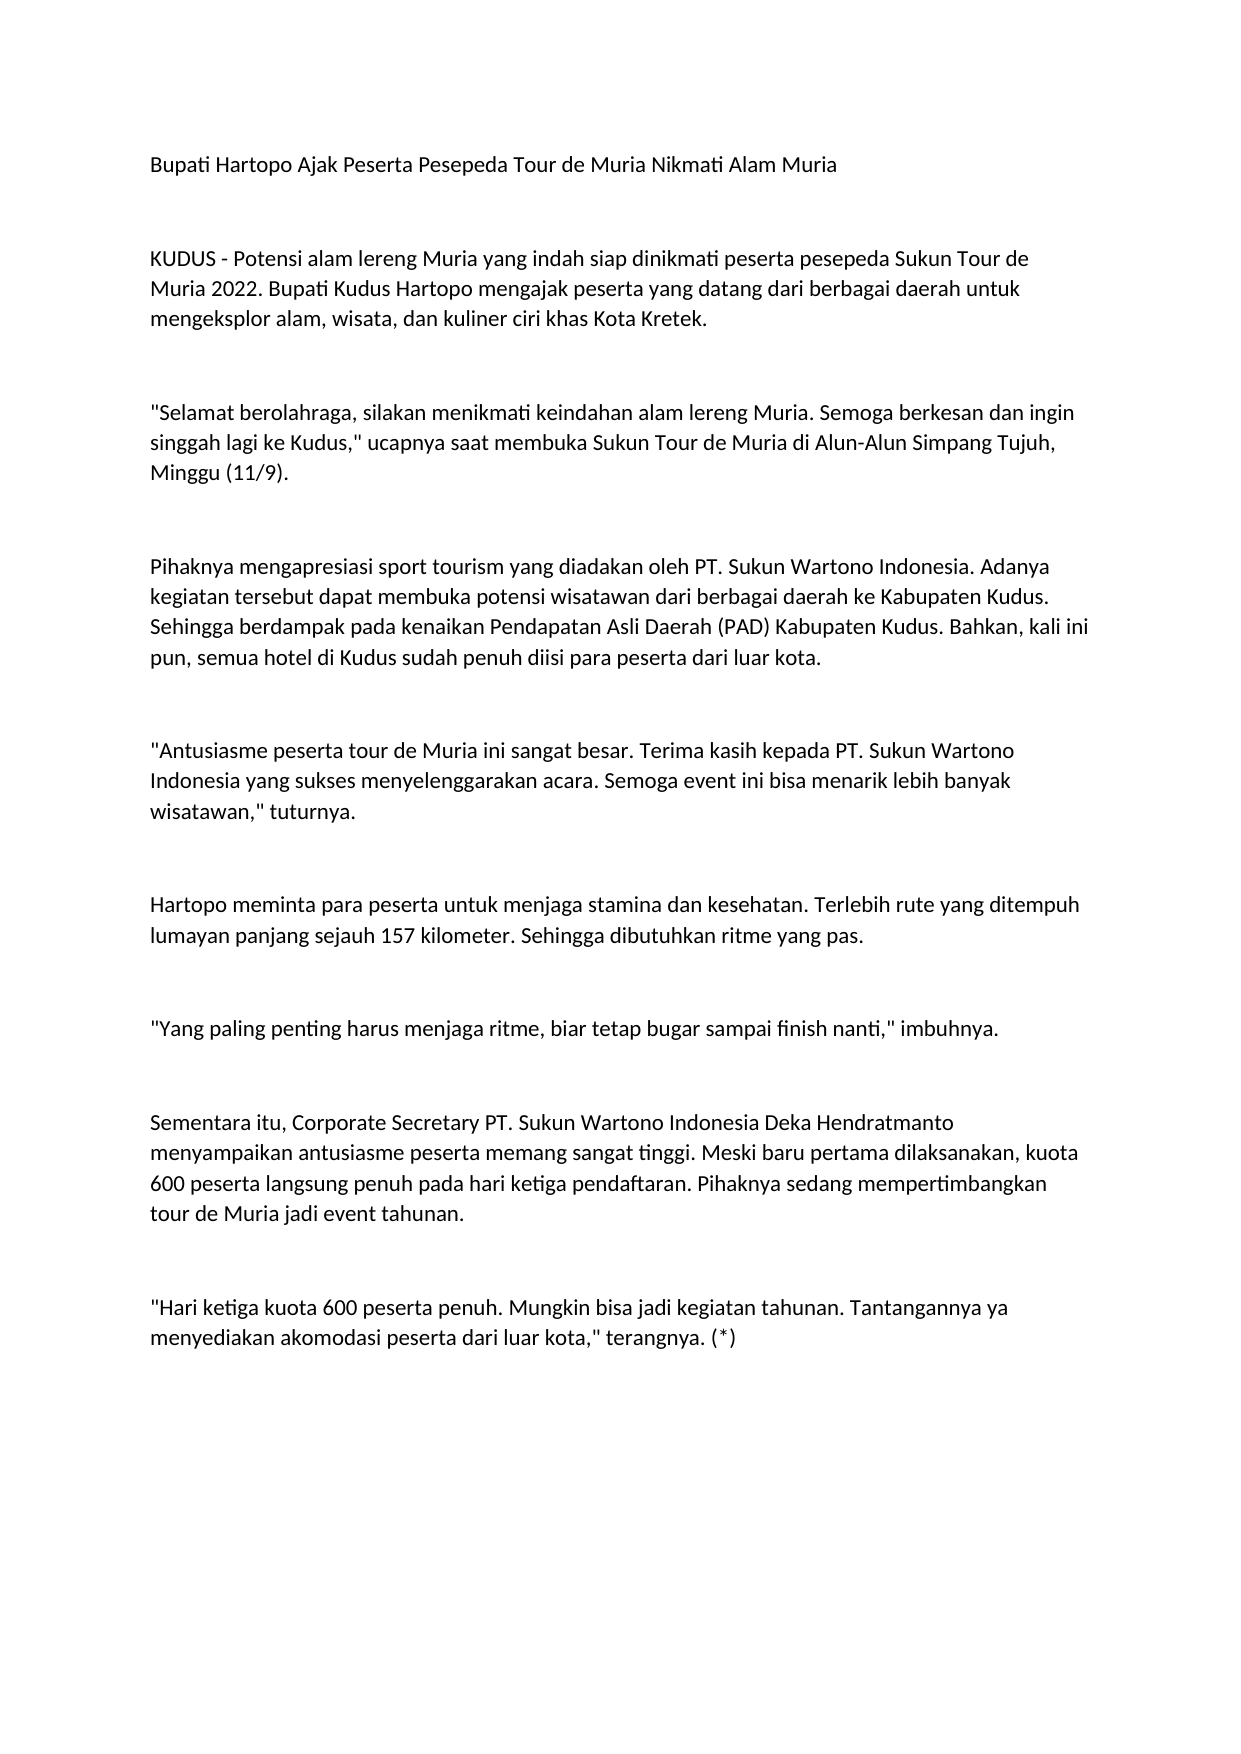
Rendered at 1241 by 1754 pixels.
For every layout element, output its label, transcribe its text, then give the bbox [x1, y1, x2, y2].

text "Selamat berolahraga, silakan menikmati keindahan alam lereng Muria. Semoga berkesan dan ingin singgah lagi ke Kudus," ucapnya saat membuka Sukun Tour de Muria di Alun-Alun Simpang Tujuh, Minggu (11/9). [150, 398, 1090, 486]
text Sementara itu, Corporate Secretary PT. Sukun Wartono Indonesia Deka Hendratmanto menyampaikan antusiasme peserta memang sangat tinggi. Meski baru pertama dilaksanakan, kuota 600 peserta langsung penuh pada hari ketiga pendaftaran. Pihaknya sedang mempertimbangkan tour de Muria jadi event tahunan. [150, 1108, 1090, 1227]
text "Hari ketiga kuota 600 peserta penuh. Mungkin bisa jadi kegiatan tahunan. Tantangannya ya menyediakan akomodasi peserta dari luar kota," terangnya. (*) [150, 1293, 1090, 1351]
text "Antusiasme peserta tour de Muria ini sangat besar. Terima kasih kepada PT. Sukun Wartono Indonesia yang sukses menyelenggarakan acara. Semoga event ini bisa menarik lebih banyak wisatawan," tuturnya. [150, 736, 1090, 825]
text Bupati Hartopo Ajak Peserta Pesepeda Tour de Muria Nikmati Alam Muria [150, 150, 1090, 178]
text Hartopo meminta para peserta untuk menjaga stamina dan kesehatan. Terlebih rute yang ditempuh lumayan panjang sejauh 157 kilometer. Sehingga dibutuhkan ritme yang pas. [150, 891, 1090, 949]
text "Yang paling penting harus menjaga ritme, biar tetap bugar sampai finish nanti," imbuhnya. [150, 1014, 1090, 1043]
text Pihaknya mengapresiasi sport tourism yang diadakan oleh PT. Sukun Wartono Indonesia. Adanya kegiatan tersebut dapat membuka potensi wisatawan dari berbagai daerah ke Kabupaten Kudus. Sehingga berdampak pada kenaikan Pendapatan Asli Daerah (PAD) Kabupaten Kudus. Bahkan, kali ini pun, semua hotel di Kudus sudah penuh diisi para peserta dari luar kota. [150, 552, 1090, 671]
text KUDUS - Potensi alam lereng Muria yang indah siap dinikmati peserta pesepeda Sukun Tour de Muria 2022. Bupati Kudus Hartopo mengajak peserta yang datang dari berbagai daerah untuk mengeksplor alam, wisata, dan kuliner ciri khas Kota Kretek. [150, 244, 1090, 332]
